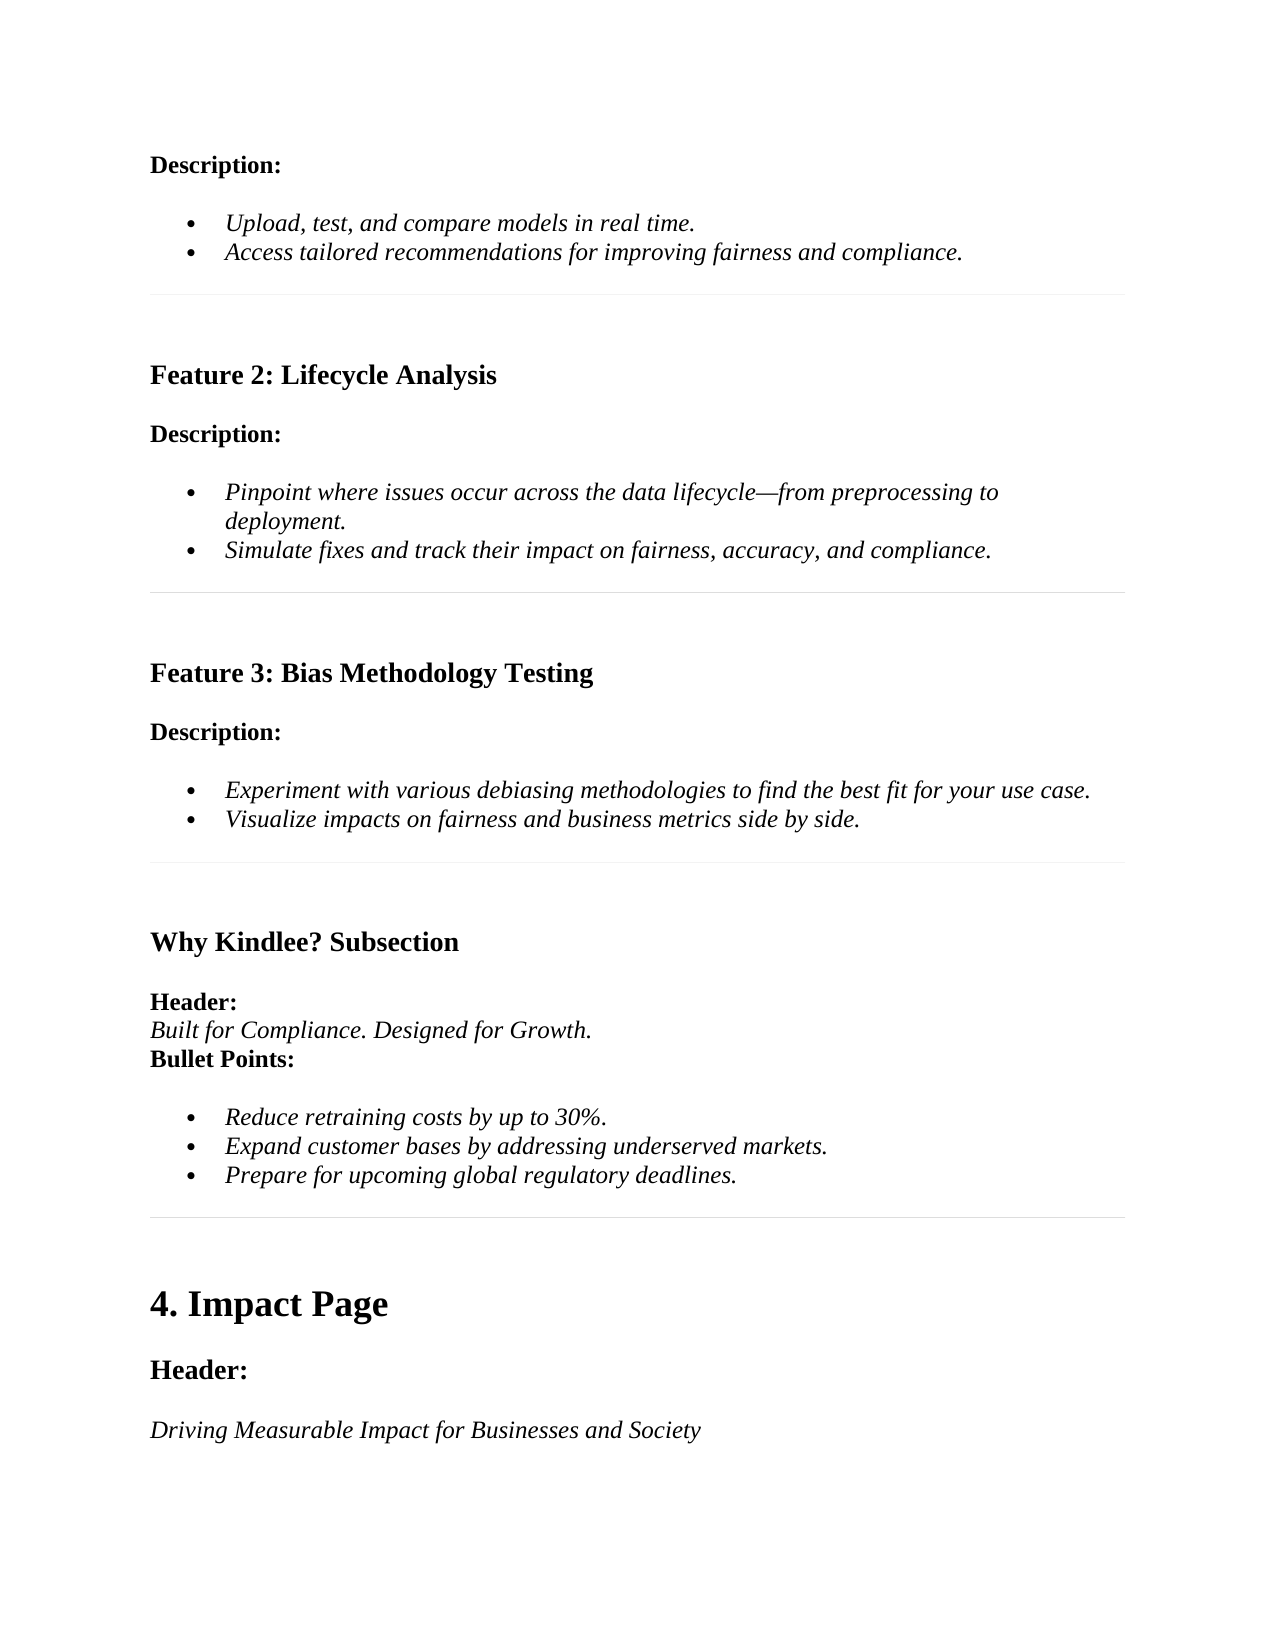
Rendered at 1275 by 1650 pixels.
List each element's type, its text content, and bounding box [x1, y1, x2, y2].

list Experiment with various debiasing methodologies to find the best fit for your use case. [187, 775, 1125, 804]
text Header: Built for Compliance. Designed for Growth. Bullet Points: [150, 987, 1125, 1073]
text Driving Measurable Impact for Businesses and Society [150, 1415, 1125, 1443]
text Feature 2: Lifecycle Analysis [150, 358, 1125, 390]
list Visualize impacts on fairness and business metrics side by side. [187, 804, 1125, 833]
list Simulate fixes and track their impact on fairness, accuracy, and compliance. [187, 535, 1125, 563]
text Header: [150, 1353, 1125, 1386]
text 4. Impact Page [150, 1281, 1125, 1324]
text Description: [150, 717, 1125, 746]
list Prepare for upcoming global regulatory deadlines. [187, 1160, 1125, 1188]
list Pinpoint where issues occur across the data lifecycle—from preprocessing to deployment. [187, 477, 1125, 535]
list Expand customer bases by addressing underserved markets. [187, 1131, 1125, 1160]
list Upload, test, and compare models in real time. [187, 208, 1125, 237]
list Reduce retraining costs by up to 30%. [187, 1102, 1125, 1131]
text Description: [150, 419, 1125, 448]
text Description: [150, 150, 1125, 179]
text Feature 3: Bias Methodology Testing [150, 656, 1125, 688]
list Access tailored recommendations for improving fairness and compliance. [187, 237, 1125, 265]
text Why Kindlee? Subsection [150, 925, 1125, 958]
